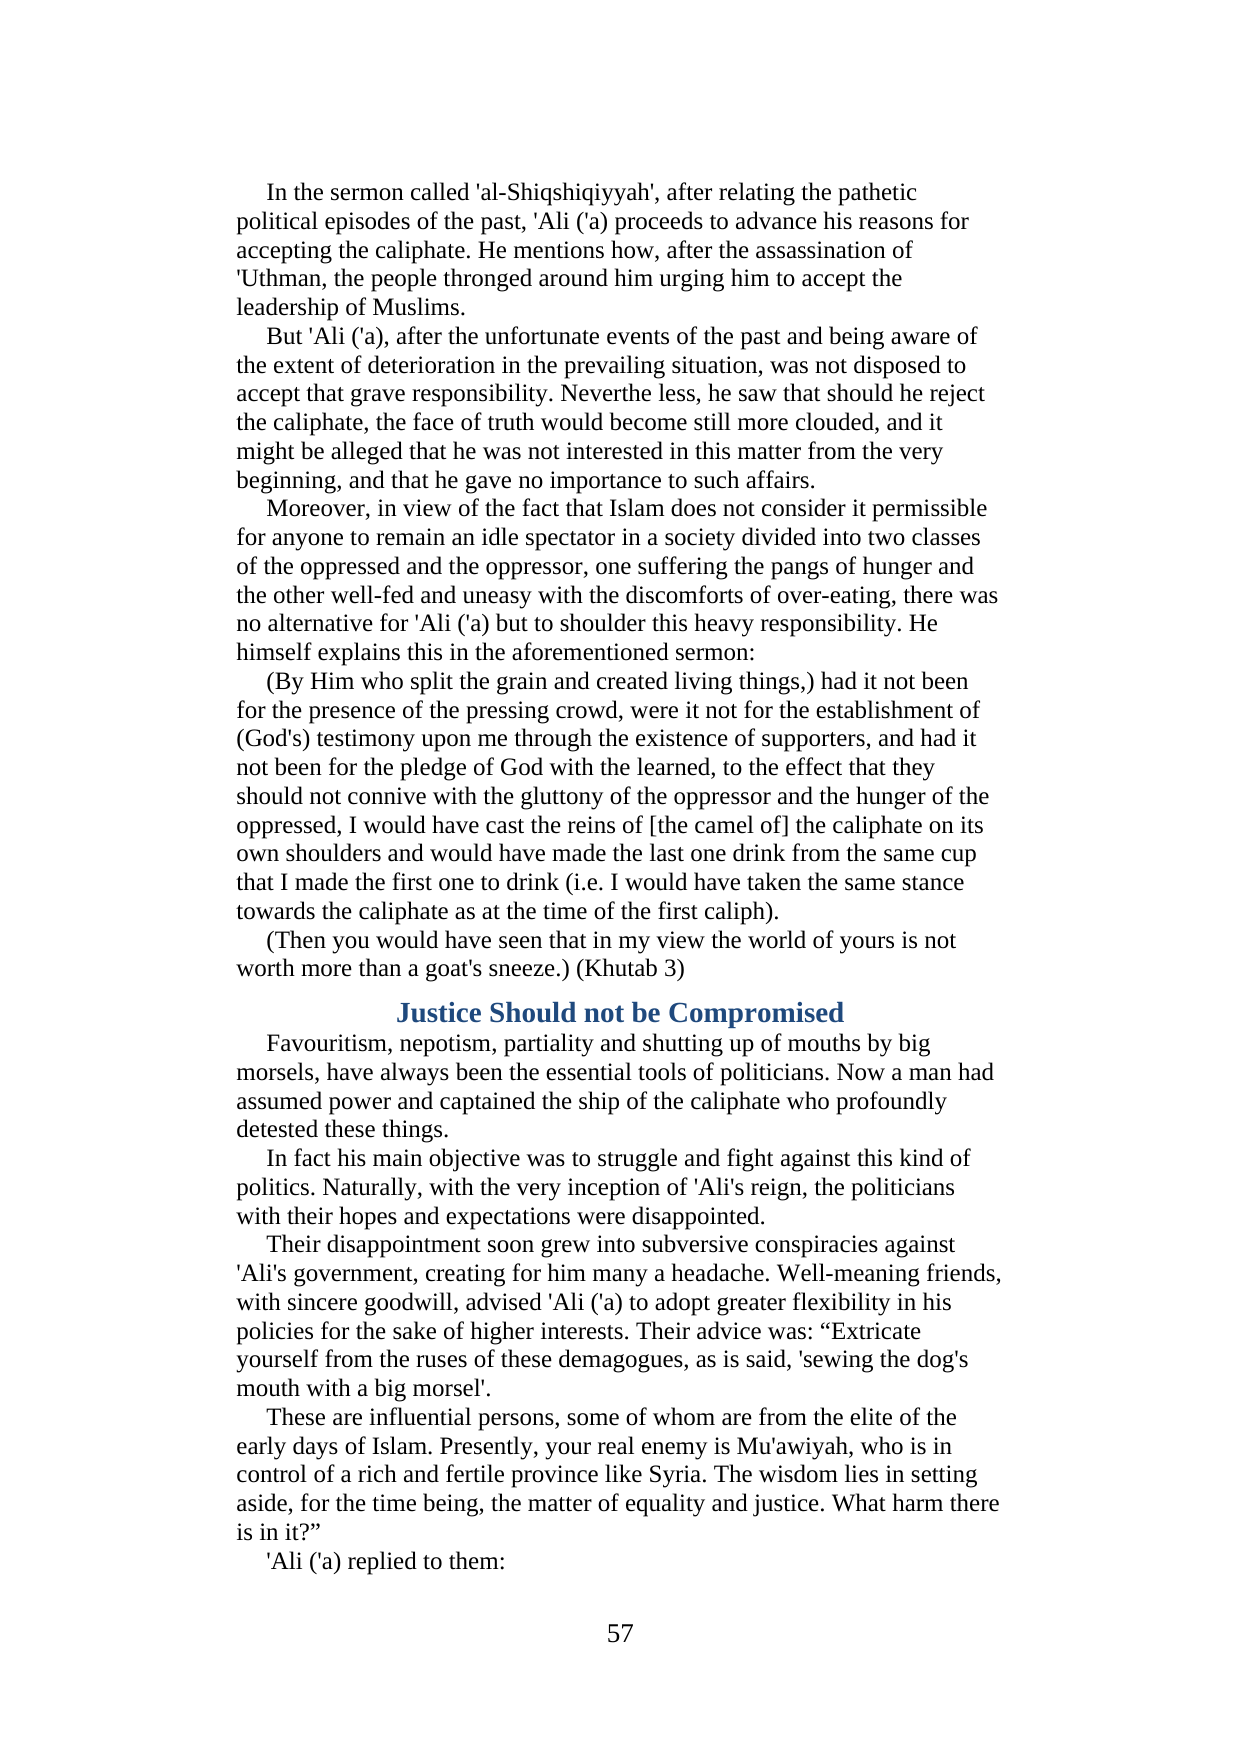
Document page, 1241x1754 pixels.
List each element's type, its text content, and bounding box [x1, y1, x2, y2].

text But 'Ali ('a), after the unfortunate events of the past and being aware of the extent of deterioration in the prevailing situation, was not disposed to accept that grave responsibility. Neverthe less, he saw that should he reject the caliphate, the face of truth would become still more clouded, and it might be alleged that he was not interested in this matter from the very beginning, and that he gave no importance to such affairs. [236, 321, 1004, 493]
text Their disappointment soon grew into subversive conspiracies against 'Ali's government, creating for him many a headache. Well-meaning friends, with sincere goodwill, advised 'Ali ('a) to adopt greater flexibility in his policies for the sake of higher interests. Their advice was: “Extricate yourself from the ruses of these demagogues, as is said, 'sewing the dog's mouth with a big morsel'. [236, 1229, 1004, 1402]
text These are influential persons, some of whom are from the elite of the early days of Islam. Presently, your real enemy is Mu'awiyah, who is in control of a rich and fertile province like Syria. The wisdom lies in setting aside, for the time being, the matter of equality and justice. What harm there is in it?” [236, 1402, 1004, 1546]
text In fact his main objective was to struggle and fight against this kind of politics. Naturally, with the very inception of 'Ali's reign, the politicians with their hopes and expectations were disappointed. [236, 1143, 1004, 1229]
text In the sermon called 'al-Shiqshiqiyyah', after relating the pathetic political episodes of the past, 'Ali ('a) proceeds to advance his reasons for accepting the caliphate. He mentions how, after the assassination of 'Uthman, the people thronged around him urging him to accept the leadership of Muslims. [236, 177, 1004, 321]
text Moreover, in view of the fact that Islam does not consider it permissible for anyone to remain an idle spectator in a society divided into two classes of the oppressed and the oppressor, one suffering the pangs of hunger and the other well-fed and uneasy with the discomforts of over-eating, there was no alternative for 'Ali ('a) but to shoulder this heavy responsibility. He himself explains this in the aforementioned sermon: [236, 493, 1004, 666]
subtitle Justice Should not be Compromised [236, 995, 1004, 1028]
text (By Him who split the grain and created living things,) had it not been for the presence of the pressing crowd, were it not for the establishment of (God's) testimony upon me through the existence of supporters, and had it not been for the pledge of God with the learned, to the effect that they should not connive with the gluttony of the oppressor and the hunger of the oppressed, I would have cast the reins of [the camel of] the caliphate on its own shoulders and would have made the last one drink from the same cup that I made the first one to drink (i.e. I would have taken the same stance towards the caliphate as at the time of the first caliph). [236, 666, 1004, 925]
text Favouritism, nepotism, partiality and shutting up of mouths by big morsels, have always been the essential tools of politicians. Now a man had assumed power and captained the ship of the caliphate who profoundly detested these things. [236, 1028, 1004, 1143]
text (Then you would have seen that in my view the world of yours is not worth more than a goat's sneeze.) (Khutab 3) [236, 925, 1004, 982]
text 'Ali ('a) replied to them: [236, 1546, 1004, 1574]
